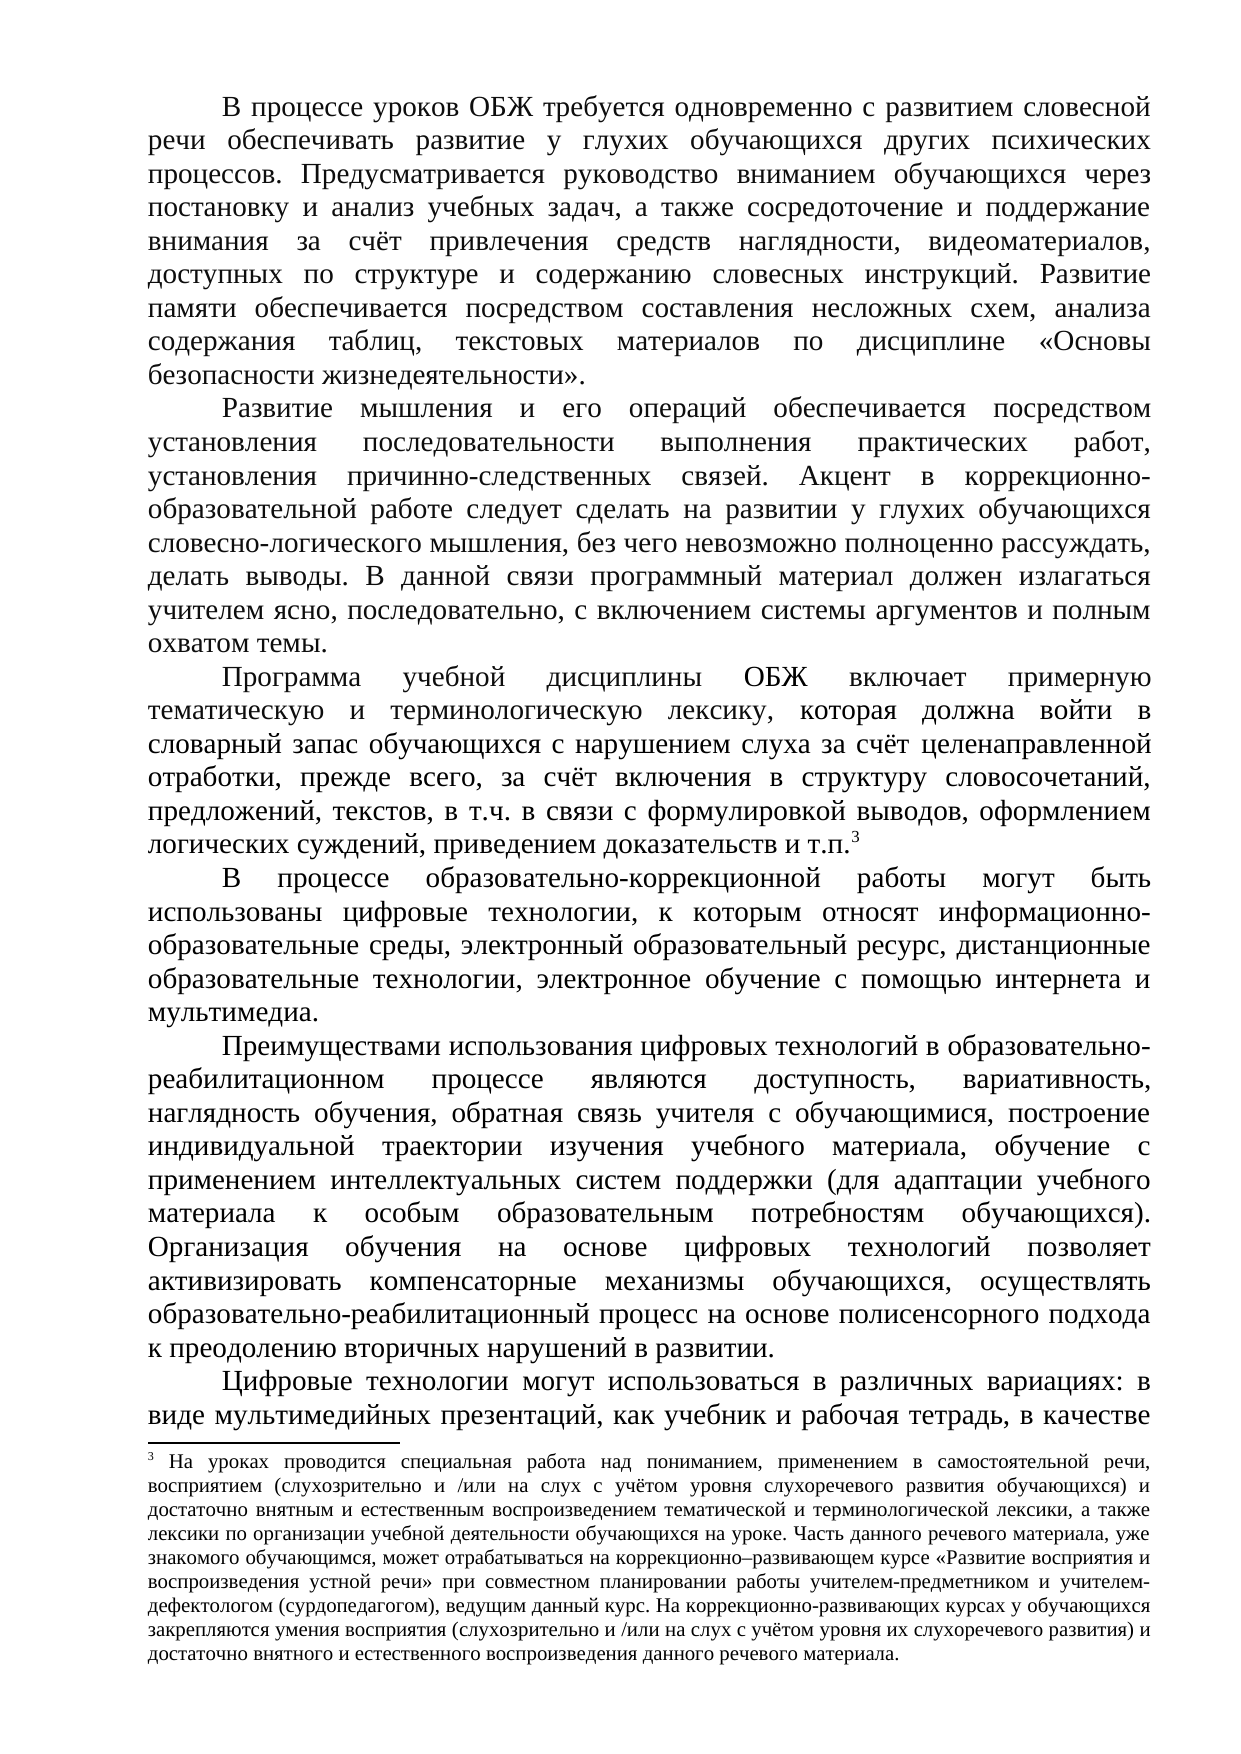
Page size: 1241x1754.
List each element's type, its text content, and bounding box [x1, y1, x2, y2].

text Преимуществами использования цифровых технологий в образовательно-реабилитационном процессе являются доступность, вариативность, наглядность обучения, обратная связь учителя с обучающимися, построение индивидуальной траектории изучения учебного материала, обучение с применением интеллектуальных систем поддержки (для адаптации учебного материала к особым образовательным потребностям обучающихся). Организация обучения на основе цифровых технологий позволяет активизировать компенсаторные механизмы обучающихся, осуществлять образовательно-реабилитационный процесс на основе полисенсорного подхода к преодолению вторичных нарушений в развитии. [148, 1028, 1152, 1363]
text Развитие мышления и его операций обеспечивается посредством установления последовательности выполнения практических работ, установления причинно-следственных связей. Акцент в коррекционно-образовательной работе следует сделать на развитии у глухих обучающихся словесно-логического мышления, без чего невозможно полноценно рассуждать, делать выводы. В данной связи программный материал должен излагаться учителем ясно, последовательно, с включением системы аргументов и полным охватом темы. [148, 391, 1152, 659]
text В процессе уроков ОБЖ требуется одновременно с развитием словесной речи обеспечивать развитие у глухих обучающихся других психических процессов. Предусматривается руководство вниманием обучающихся через постановку и анализ учебных задач, а также сосредоточение и поддержание внимания за счёт привлечения средств наглядности, видеоматериалов, доступных по структуре и содержанию словесных инструкций. Развитие памяти обеспечивается посредством составления несложных схем, анализа содержания таблиц, текстовых материалов по дисциплине «Основы безопасности жизнедеятельности». [148, 89, 1152, 391]
text Программа учебной дисциплины ОБЖ включает примерную тематическую и терминологическую лексику, которая должна войти в словарный запас обучающихся с нарушением слуха за счёт целенаправленной отработки, прежде всего, за счёт включения в структуру словосочетаний, предложений, текстов, в т.ч. в связи с формулировкой выводов, оформлением логических суждений, приведением доказательств и т.п. [148, 659, 1152, 860]
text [148, 1363, 1152, 1430]
text В процессе образовательно-коррекционной работы могут быть использованы цифровые технологии, к которым относят информационно-образовательные среды, электронный образовательный ресурс, дистанционные образовательные технологии, электронное обучение с помощью интернета и мультимедиа. [148, 860, 1152, 1028]
